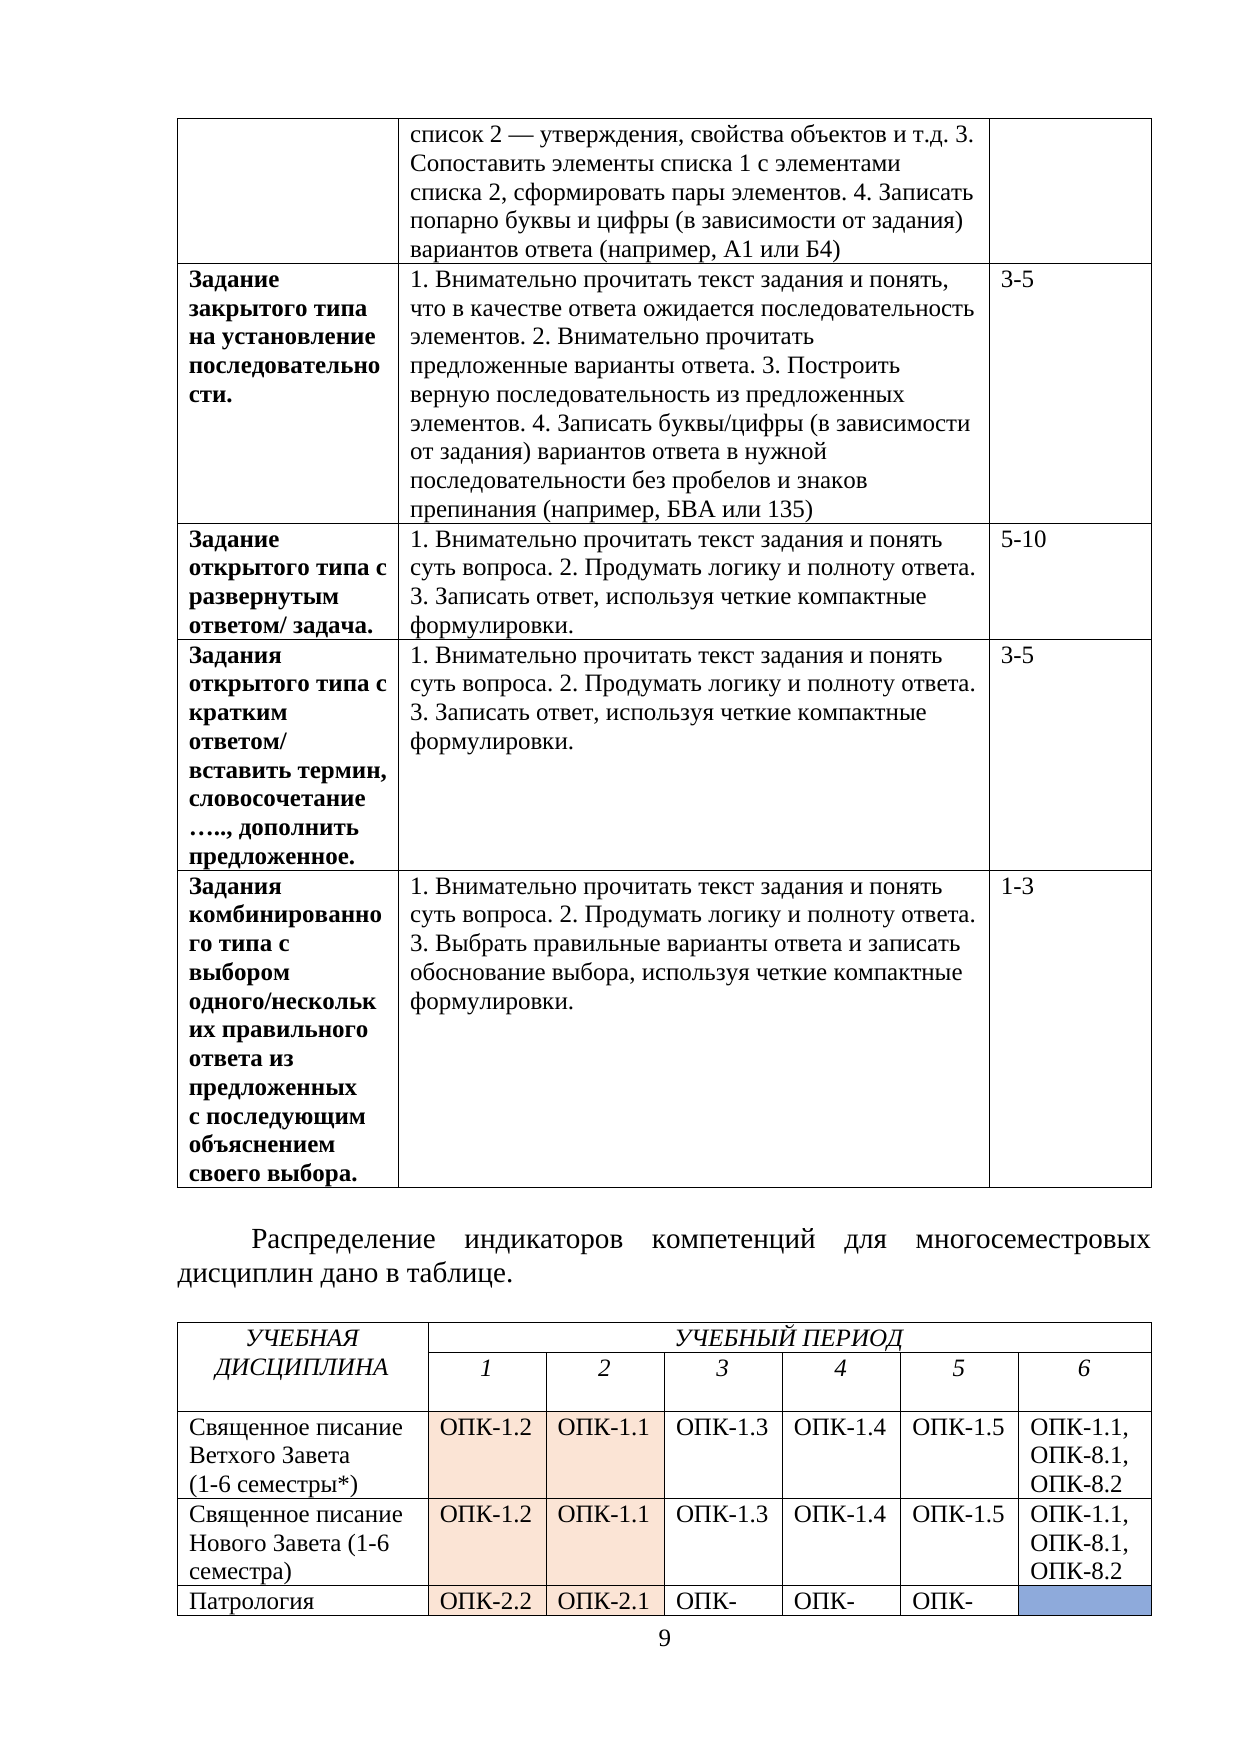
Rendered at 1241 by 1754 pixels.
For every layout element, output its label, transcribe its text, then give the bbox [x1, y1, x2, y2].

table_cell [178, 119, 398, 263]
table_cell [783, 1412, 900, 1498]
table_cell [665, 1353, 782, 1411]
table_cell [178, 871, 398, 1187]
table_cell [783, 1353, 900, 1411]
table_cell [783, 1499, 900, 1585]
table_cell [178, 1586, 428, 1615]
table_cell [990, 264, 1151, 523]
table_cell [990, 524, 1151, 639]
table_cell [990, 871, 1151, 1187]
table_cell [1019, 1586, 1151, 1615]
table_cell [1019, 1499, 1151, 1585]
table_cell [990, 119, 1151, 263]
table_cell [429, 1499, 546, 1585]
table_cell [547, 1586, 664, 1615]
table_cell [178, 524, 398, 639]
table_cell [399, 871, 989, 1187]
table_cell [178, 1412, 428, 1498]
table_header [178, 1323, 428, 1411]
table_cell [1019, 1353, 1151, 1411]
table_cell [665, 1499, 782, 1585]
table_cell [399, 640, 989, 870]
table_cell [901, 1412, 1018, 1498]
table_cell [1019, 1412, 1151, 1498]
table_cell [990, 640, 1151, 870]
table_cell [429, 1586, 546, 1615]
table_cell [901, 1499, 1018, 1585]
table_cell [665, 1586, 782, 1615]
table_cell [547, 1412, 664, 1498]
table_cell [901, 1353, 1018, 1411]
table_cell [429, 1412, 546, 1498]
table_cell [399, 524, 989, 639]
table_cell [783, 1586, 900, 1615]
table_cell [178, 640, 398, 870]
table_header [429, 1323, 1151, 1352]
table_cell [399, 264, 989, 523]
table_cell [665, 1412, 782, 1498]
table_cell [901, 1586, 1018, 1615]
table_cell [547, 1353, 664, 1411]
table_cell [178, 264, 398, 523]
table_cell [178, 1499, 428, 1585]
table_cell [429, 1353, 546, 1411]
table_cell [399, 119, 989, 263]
text Распределение индикаторов компетенций для многосеместровых дисциплин дано в таблице. [177, 1222, 1152, 1289]
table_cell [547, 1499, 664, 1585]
